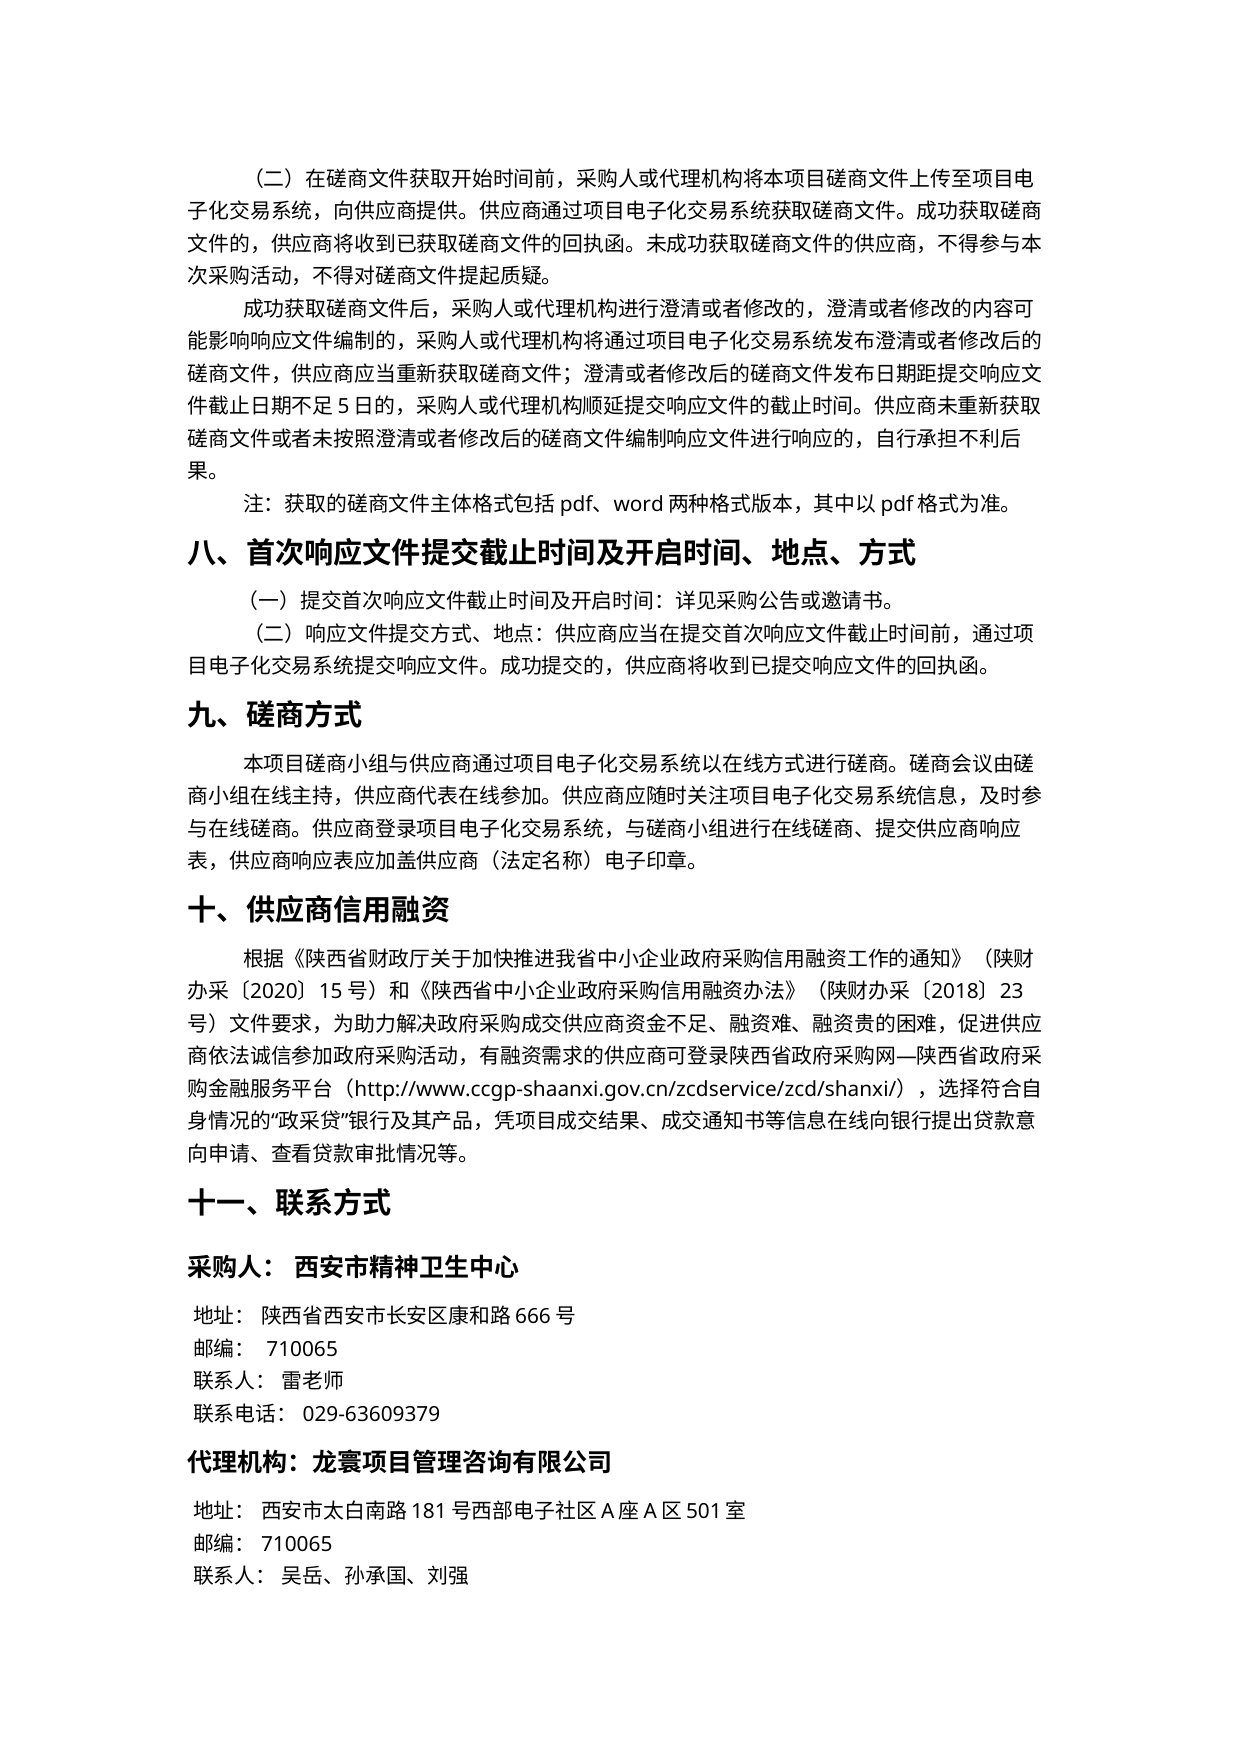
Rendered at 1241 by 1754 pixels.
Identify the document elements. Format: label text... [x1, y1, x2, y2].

text 十、供应商信用融资 [187, 877, 1053, 942]
text 采购人： 西安市精神卫生中心 [187, 1234, 1053, 1299]
text 地址： 西安市太白南路181号西部电子社区A座A区501室 [187, 1494, 1053, 1527]
text 联系人： 吴岳、孙承国、刘强 [187, 1559, 1053, 1592]
text 邮编： 710065 [187, 1527, 1053, 1559]
text 十一、联系方式 [187, 1169, 1053, 1234]
text 八、首次响应文件提交截止时间及开启时间、地点、方式 [187, 519, 1053, 584]
text 地址： 陕西省西安市长安区康和路666号 [187, 1299, 1053, 1332]
text 成功获取磋商文件后，采购人或代理机构进行澄清或者修改的，澄清或者修改的内容可能影响响应文件编制的，采购人或代理机构将通过项目电子化交易系统发布澄清或者修改后的磋商文件，供应商应当重新获取磋商文件；澄清或者修改后的磋商文件发布日期距提交响应文件截止日期不足5日的，采购人或代理机构顺延提交响应文件的截止时间。供应商未重新获取磋商文件或者未按照澄清或者修改后的磋商文件编制响应文件进行响应的，自行承担不利后果。 [187, 292, 1053, 487]
text 联系人： 雷老师 [187, 1364, 1053, 1397]
text 代理机构：龙寰项目管理咨询有限公司 [187, 1429, 1053, 1494]
text 邮编： 710065 [187, 1332, 1053, 1364]
text 本项目磋商小组与供应商通过项目电子化交易系统以在线方式进行磋商。磋商会议由磋商小组在线主持，供应商代表在线参加。供应商应随时关注项目电子化交易系统信息，及时参与在线磋商。供应商登录项目电子化交易系统，与磋商小组进行在线磋商、提交供应商响应表，供应商响应表应加盖供应商（法定名称）电子印章。 [187, 747, 1053, 877]
text （二）响应文件提交方式、地点：供应商应当在提交首次响应文件截止时间前，通过项目电子化交易系统提交响应文件。成功提交的，供应商将收到已提交响应文件的回执函。 [187, 617, 1053, 682]
text （一）提交首次响应文件截止时间及开启时间：详见采购公告或邀请书。 [187, 584, 1053, 617]
text 九、磋商方式 [187, 682, 1053, 747]
text 联系电话： 029-63609379 [187, 1397, 1053, 1429]
text 根据《陕西省财政厅关于加快推进我省中小企业政府采购信用融资工作的通知》（陕财办采〔2020〕15 号）和《陕西省中小企业政府采购信用融资办法》（陕财办采〔2018〕23 号）文件要求，为助力解决政府采购成交供应商资金不足、融资难、融资贵的困难，促进供应商依法诚信参加政府采购活动，有融资需求的供应商可登录陕西省政府采购网—陕西省政府采购金融服务平台（http://www.ccgp-shaanxi.gov.cn/zcdservice/zcd/shanxi/），选择符合自身情况的“政采贷”银行及其产品，凭项目成交结果、成交通知书等信息在线向银行提出贷款意向申请、查看贷款审批情况等。 [187, 942, 1053, 1169]
text 注：获取的磋商文件主体格式包括pdf、word两种格式版本，其中以pdf格式为准。 [187, 487, 1053, 519]
text （二）在磋商文件获取开始时间前，采购人或代理机构将本项目磋商文件上传至项目电子化交易系统，向供应商提供。供应商通过项目电子化交易系统获取磋商文件。成功获取磋商文件的，供应商将收到已获取磋商文件的回执函。未成功获取磋商文件的供应商，不得参与本次采购活动，不得对磋商文件提起质疑。 [187, 162, 1053, 292]
